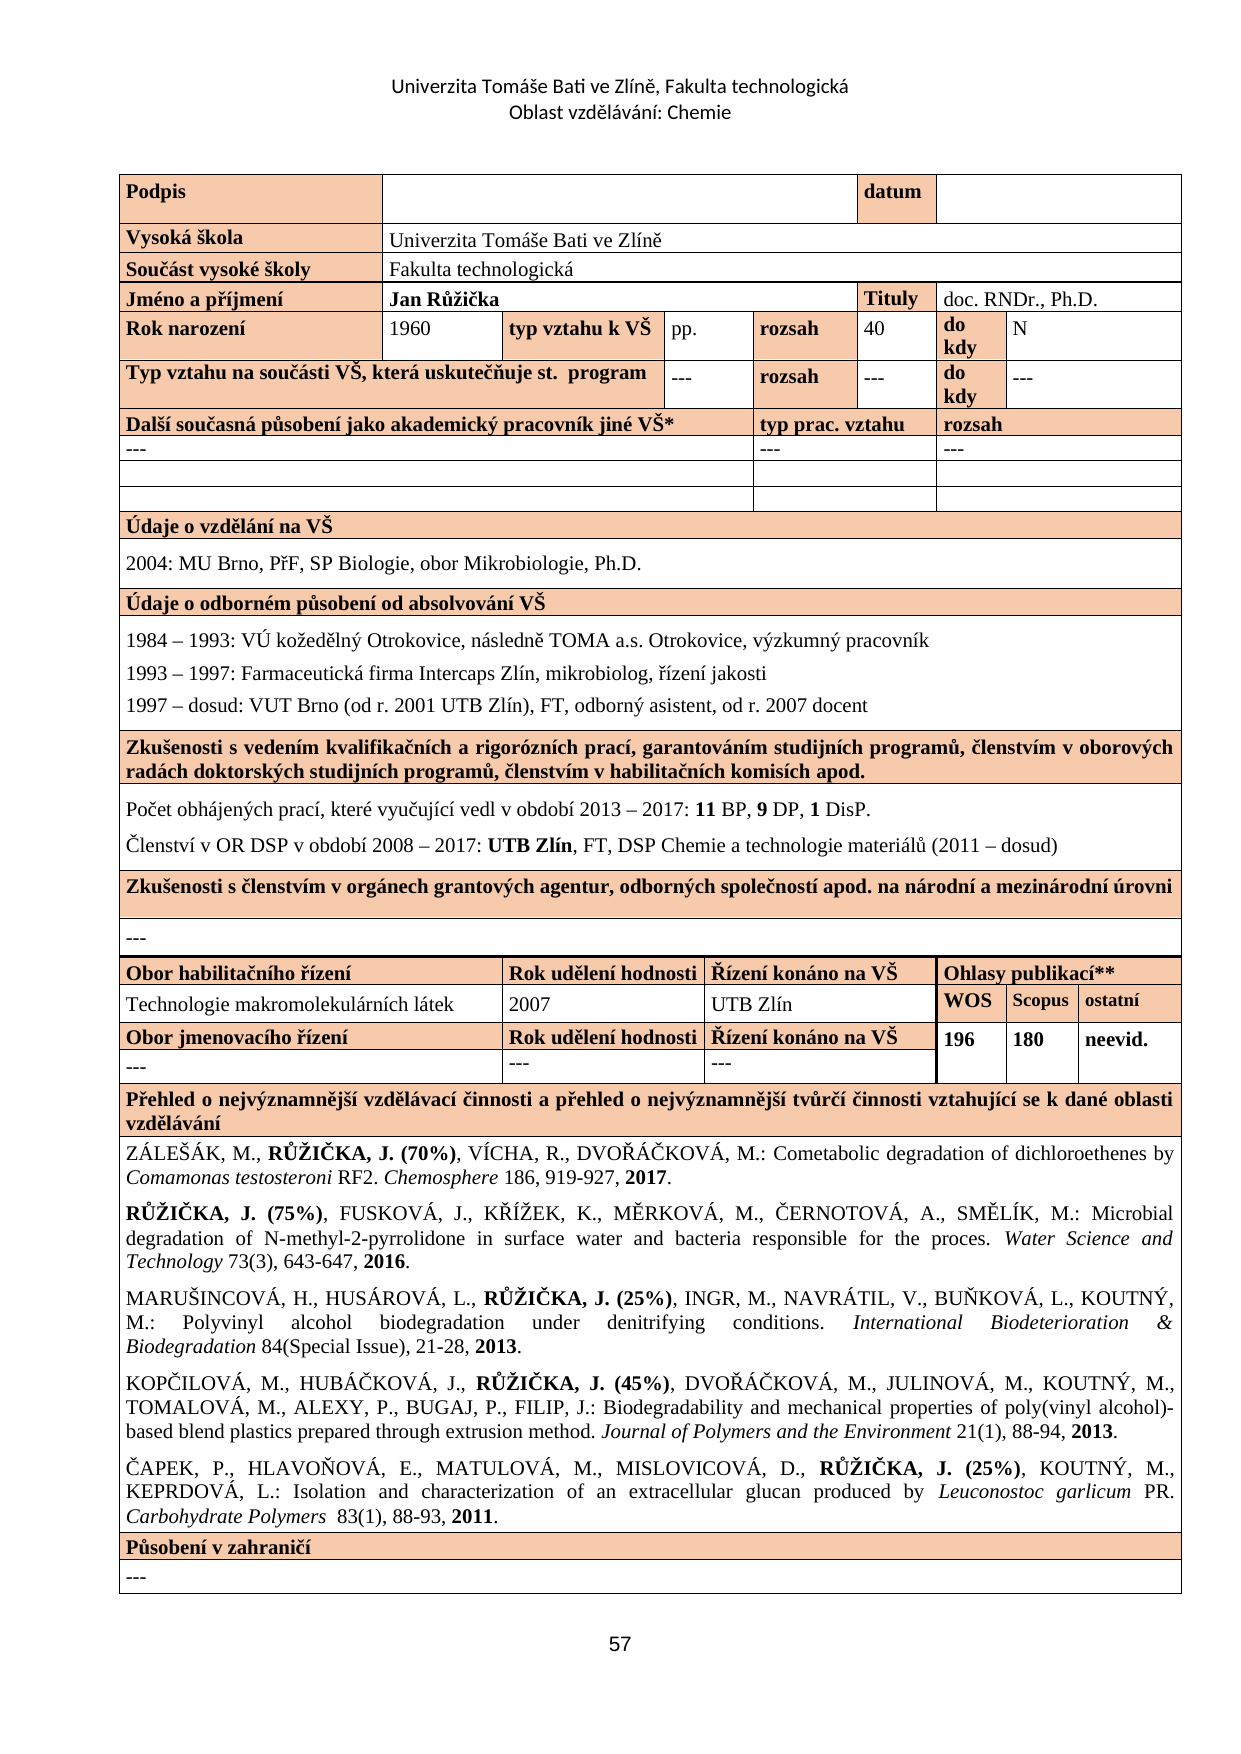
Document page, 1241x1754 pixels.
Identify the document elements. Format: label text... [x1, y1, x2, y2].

table_cell Univerzita Tomáše Bati ve Zlíně [383, 224, 1181, 252]
table_cell N [1007, 312, 1181, 359]
table_cell [120, 487, 753, 511]
table_cell WOS [938, 985, 1006, 1022]
table_cell [754, 461, 936, 486]
table_cell --- [754, 436, 936, 460]
table_cell 1960 [383, 312, 502, 359]
table_cell --- [937, 436, 1181, 460]
table_cell Další současná působení jako akademický pracovník jiné VŠ* [120, 409, 753, 435]
table_cell UTB Zlín [705, 985, 935, 1022]
table_cell Řízení konáno na VŠ [705, 1023, 935, 1049]
table_cell --- [120, 1050, 502, 1082]
table_cell Vysoká škola [120, 224, 382, 252]
table_cell [937, 175, 1181, 223]
table_cell rozsah [754, 312, 857, 359]
table_cell 40 [858, 312, 936, 359]
table_cell pp. [665, 312, 753, 359]
table_cell do kdy [937, 361, 1006, 408]
table_cell [937, 487, 1181, 511]
table_cell --- [120, 436, 753, 460]
table_cell Tituly [858, 283, 936, 311]
table_cell do kdy [937, 312, 1006, 359]
table_cell neevid. [1079, 1023, 1181, 1082]
table_cell Údaje o vzdělání na VŠ [120, 512, 1181, 538]
table_cell Přehled o nejvýznamnější vzdělávací činnosti a přehled o nejvýznamnější tvůrčí činnosti vztahující se k dané oblasti vzdělávání [120, 1084, 1181, 1136]
table_cell datum [858, 175, 936, 223]
table_cell 2004: MU Brno, PřF, SP Biologie, obor Mikrobiologie, Ph.D. [120, 539, 1181, 588]
table_cell Fakulta technologická [383, 253, 1181, 281]
table_cell --- [120, 1560, 1181, 1593]
table_cell --- [1007, 361, 1181, 408]
table_cell Obor habilitačního řízení [120, 958, 502, 984]
table_cell Rok udělení hodnosti [503, 958, 704, 984]
table_cell Ohlasy publikací** [938, 958, 1181, 984]
table_cell Zálešák, M., RŮŽIČKA, J. (70%), Vícha, R., Dvořáčková, M.: Cometabolic degradation of dichloroethenes by Comamonas testosteroni RF2. Chemosphere 186, 919-927, 2017. RŮŽIČKA, J. (75%), FUSKOVÁ, J., KŘÍŽEK, K., MĚRKOVÁ, M., ČERNOTOVÁ, A., SMĚLÍK, M.: Microbial degradation of N-methyl-2-pyrrolidone in surface water and bacteria responsible for the proces. Water Science and Technology 73(3), 643-647, 2016. MaruŠincovÁ, H., HusÁrovÁ, L., RŮŽIČka, J. (25%), INGR, M., NAVRÁTIL, V., BUŇKOVÁ, L., KOUTNÝ, M.: Polyvinyl alcohol biodegradation under denitrifying conditions. International Biodeterioration & Biodegradation 84(Special Issue), 21-28, 2013. KopČilovÁ, M., HubÁČkovÁ, J., RŮŽIČka, J. (45%), DVOŘÁČKOVÁ, M., JULINOVÁ, M., KOUTNÝ, M., TOMALOVÁ, M., ALEXY, P., BUGAJ, P., FILIP, J.: Biodegradability and mechanical properties of poly(vinyl alcohol)-based blend plastics prepared through extrusion method. Journal of Polymers and the Environment 21(1), 88-94, 2013. ČAPEK, P., HLAVOŇOVÁ, E., MATULOVÁ, M., MISLOVICOVÁ, D., RŮŽIČKA, J. (25%), KOUTNÝ, M., KEPRDOVÁ, L.: Isolation and characterization of an extracellular glucan produced by Leuconostoc garlicum PR. Carbohydrate Polymers 83(1), 88-93, 2011. [120, 1137, 1181, 1532]
table_cell typ prac. vztahu [754, 409, 936, 435]
table_cell --- [503, 1050, 704, 1082]
table_cell Rok udělení hodnosti [503, 1023, 704, 1049]
table_cell 196 [938, 1023, 1006, 1082]
table_cell [754, 487, 936, 511]
table_cell 2007 [503, 985, 704, 1022]
table_cell Rok narození [120, 312, 382, 359]
table_cell --- [858, 361, 936, 408]
table_cell typ vztahu k VŠ [503, 312, 664, 359]
table_cell Zkušenosti s vedením kvalifikačních a rigorózních prací, garantováním studijních programů, členstvím v oborových radách doktorských studijních programů, členstvím v habilitačních komisích apod. [120, 731, 1181, 783]
table_cell rozsah [937, 409, 1181, 435]
table_cell doc. RNDr., Ph.D. [937, 283, 1181, 311]
table_cell Technologie makromolekulárních látek [120, 985, 502, 1022]
table_cell Scopus [1007, 985, 1078, 1022]
table_cell Jan Růžička [383, 283, 857, 311]
table_cell Působení v zahraničí [120, 1533, 1181, 1559]
table_cell Údaje o odborném působení od absolvování VŠ [120, 589, 1181, 615]
table_cell rozsah [754, 361, 857, 408]
table_cell [383, 175, 857, 223]
table_cell --- [705, 1050, 935, 1082]
table_cell ostatní [1079, 985, 1181, 1022]
table_cell --- [120, 919, 1181, 955]
table_cell Počet obhájených prací, které vyučující vedl v období 2013 – 2017: 11 BP, 9 DP, 1 DisP. Členství v OR DSP v období 2008 – 2017: UTB Zlín, FT, DSP Chemie a technologie materiálů (2011 – dosud) [120, 784, 1181, 869]
table_cell Součást vysoké školy [120, 253, 382, 281]
table_cell Obor jmenovacího řízení [120, 1023, 502, 1049]
table_cell Podpis [120, 175, 382, 223]
table_cell Jméno a příjmení [120, 283, 382, 311]
table_cell [120, 461, 753, 486]
table_cell Typ vztahu na součásti VŠ, která uskutečňuje st. program [120, 361, 664, 408]
table_cell --- [665, 361, 753, 408]
table_cell [937, 461, 1181, 486]
table_cell 1984 – 1993: VÚ kožedělný Otrokovice, následně TOMA a.s. Otrokovice, výzkumný pracovník 1993 – 1997: Farmaceutická firma Intercaps Zlín, mikrobiolog, řízení jakosti 1997 – dosud: VUT Brno (od r. 2001 UTB Zlín), FT, odborný asistent, od r. 2007 docent [120, 616, 1181, 730]
table_cell Zkušenosti s členstvím v orgánech grantových agentur, odborných společností apod. na národní a mezinárodní úrovni [120, 871, 1181, 917]
table_cell 180 [1007, 1023, 1078, 1082]
table_cell Řízení konáno na VŠ [705, 958, 935, 984]
